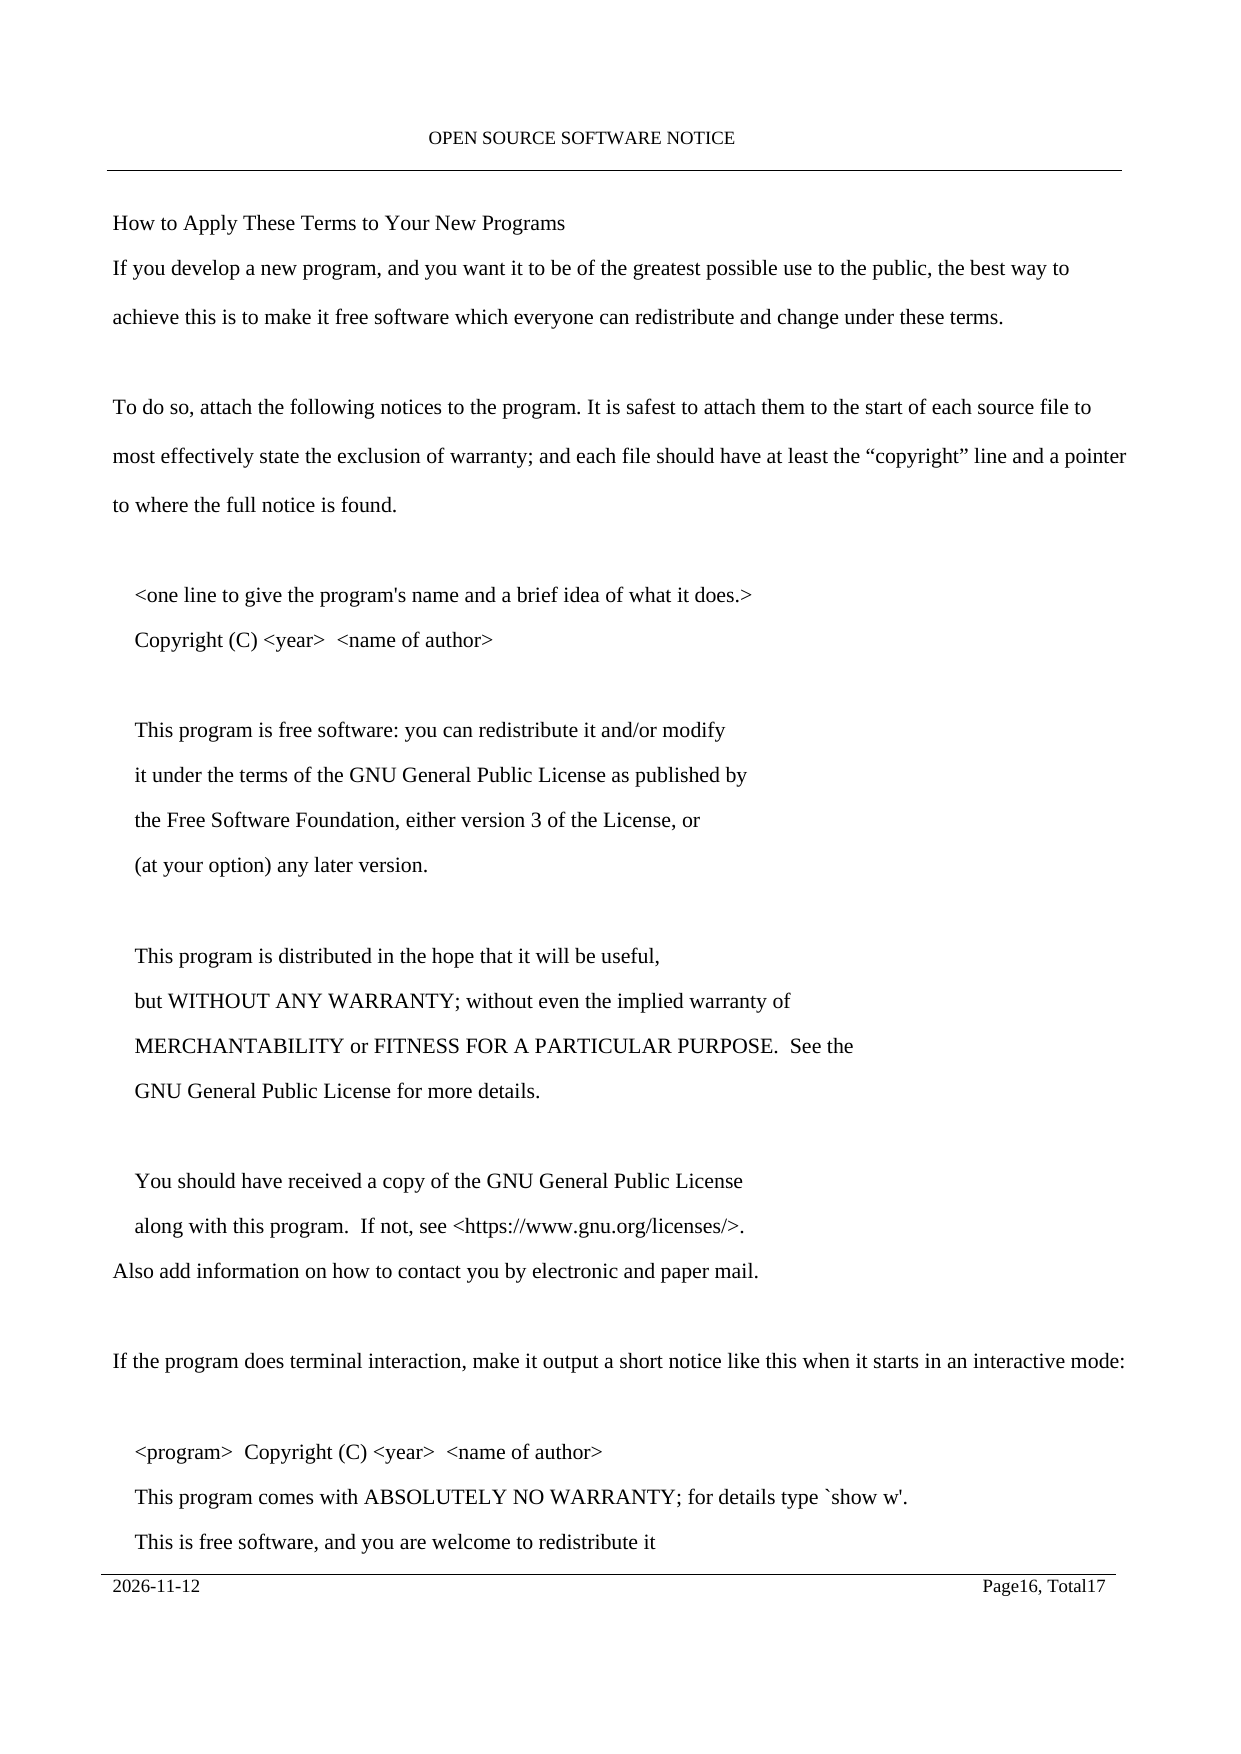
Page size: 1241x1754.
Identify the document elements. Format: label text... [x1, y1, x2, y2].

text How to Apply These Terms to Your New Programs [112, 206, 1128, 239]
text <one line to give the program's name and a brief idea of what it does.> [112, 578, 1128, 611]
text MERCHANTABILITY or FITNESS FOR A PARTICULAR PURPOSE. See the [112, 1029, 1128, 1062]
text (at your option) any later version. [112, 849, 1128, 881]
text This is free software, and you are welcome to redistribute it [112, 1525, 1128, 1558]
text You should have received a copy of the GNU General Public License [112, 1164, 1128, 1197]
text If the program does terminal interaction, make it output a short notice like this when it starts in an interactive mode: [112, 1345, 1128, 1377]
text If you develop a new program, and you want it to be of the greatest possible use to the public, the best way to achieve this is to make it free software which everyone can redistribute and change under these terms. [112, 251, 1128, 333]
text This program is distributed in the hope that it will be useful, [112, 939, 1128, 971]
text Also add information on how to contact you by electronic and paper mail. [112, 1255, 1128, 1287]
text but WITHOUT ANY WARRANTY; without even the implied warranty of [112, 984, 1128, 1017]
text This program is free software: you can redistribute it and/or modify [112, 713, 1128, 746]
text the Free Software Foundation, either version 3 of the License, or [112, 804, 1128, 836]
text along with this program. If not, see <https://www.gnu.org/licenses/>. [112, 1209, 1128, 1242]
text This program comes with ABSOLUTELY NO WARRANTY; for details type `show w'. [112, 1480, 1128, 1513]
text Copyright (C) <year> <name of author> [112, 623, 1128, 656]
text GNU General Public License for more details. [112, 1074, 1128, 1107]
text it under the terms of the GNU General Public License as published by [112, 758, 1128, 791]
text To do so, attach the following notices to the program. It is safest to attach them to the start of each source file to most effectively state the exclusion of warranty; and each file should have at least the “copyright” line and a pointer to where the full notice is found. [112, 390, 1128, 520]
text <program> Copyright (C) <year> <name of author> [112, 1435, 1128, 1468]
